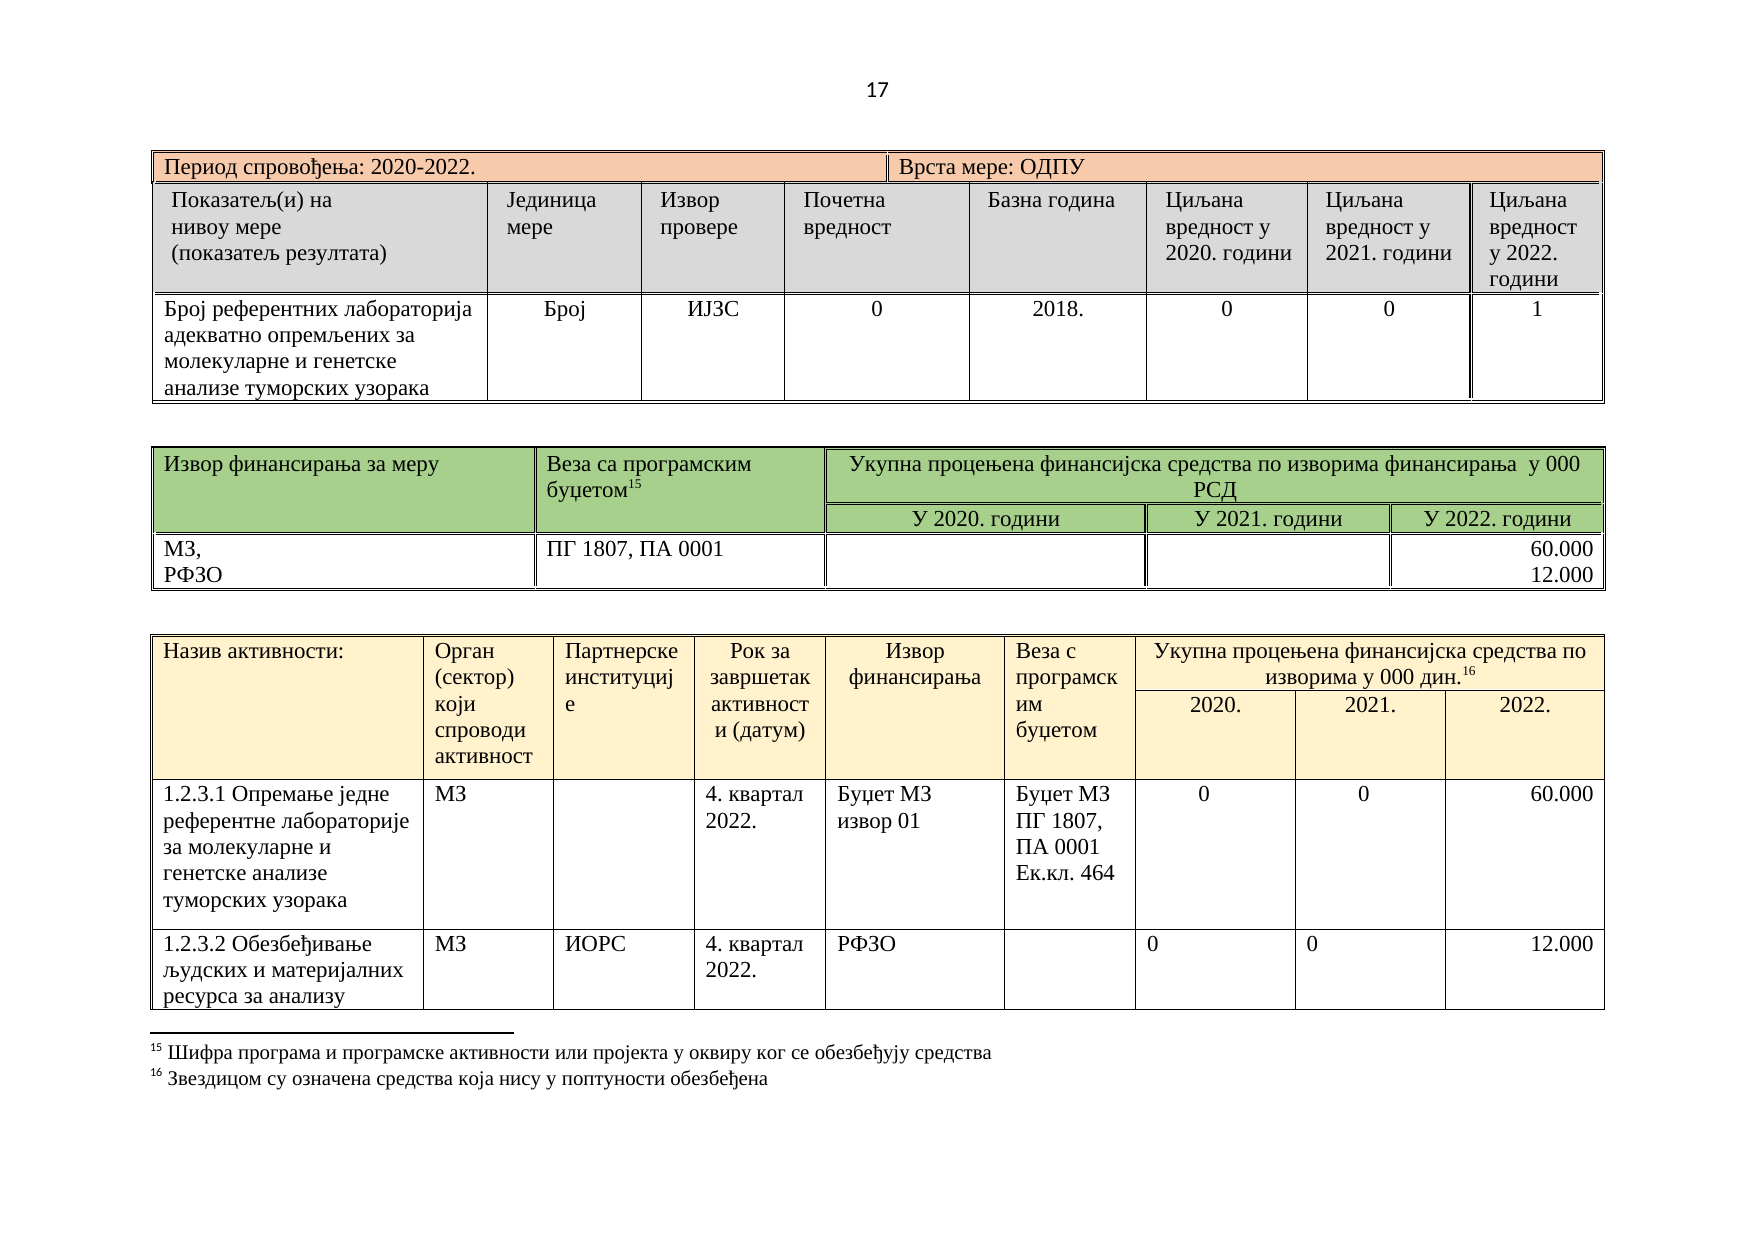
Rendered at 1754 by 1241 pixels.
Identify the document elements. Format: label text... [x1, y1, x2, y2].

table_header Веза с програмским буџетом [1005, 637, 1135, 779]
table_header Назив активности: [153, 637, 423, 779]
table_cell [825, 535, 1146, 588]
table_cell У 2020. години [827, 505, 1144, 532]
table_cell Циљана вредност у 2021. години [1308, 184, 1469, 292]
table_cell 0 [785, 295, 969, 400]
table_cell Број [488, 295, 641, 400]
table_header Извор финансирања [826, 637, 1004, 779]
table_cell 2020. [1136, 691, 1295, 779]
table_header Укупна процењена финансијска средства по изворима у 000 дин. [1136, 637, 1604, 689]
table_cell 2021. [1296, 691, 1445, 779]
table_cell Циљана вредност у 2022. години [1471, 181, 1603, 292]
table_cell 0 [1308, 295, 1471, 400]
table_cell Почетна вредност [785, 184, 969, 292]
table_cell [153, 930, 423, 1009]
table_cell Број референтних лабораторија адекватно опремљених за молекуларне и генетске анализе туморских узорака [153, 292, 487, 400]
table_cell 0 [1136, 780, 1295, 929]
table_header Веза са програмским буџетом [537, 448, 824, 532]
table_cell 60.000 [1446, 780, 1604, 929]
table_cell У 2021. години [1148, 505, 1389, 532]
table_cell МЗ [424, 930, 553, 1009]
table_cell 0 [1296, 930, 1445, 1009]
table_cell Буџет МЗ ПГ 1807, ПА 0001 Ек.кл. 464 [1005, 780, 1135, 929]
table_cell ПГ 1807, ПА 0001 [535, 535, 825, 588]
table_cell Извор провере [642, 184, 784, 292]
table_cell [1146, 535, 1390, 588]
table_header Извор финансирања за меру [154, 448, 534, 532]
table_cell 12.000 [1446, 930, 1604, 1009]
table_header Орган (сектор) који спроводи активност [424, 637, 553, 779]
table_cell 2022. [1446, 691, 1604, 779]
table_cell 0 [1136, 930, 1295, 1009]
table_cell Базна година [970, 184, 1146, 292]
table_cell 4. квартал 2022. [695, 780, 825, 929]
table_cell [1005, 930, 1135, 1009]
table_cell ИОРС [554, 930, 694, 1009]
table_cell Јединица мере [488, 184, 641, 292]
table_cell МЗ, РФЗО [154, 532, 535, 588]
table_cell 2018. [970, 295, 1146, 400]
table_header Рок за завршетак активности (датум) [695, 637, 825, 779]
table_cell 0 [1147, 295, 1307, 400]
table_cell Показатељ(и) на нивоу мере (показатељ резултата) [153, 181, 487, 292]
table_cell 60.000 12.000 [1390, 532, 1603, 588]
table_cell [554, 780, 694, 929]
table_cell 4. квартал 2022. [695, 930, 825, 1009]
table_cell ИЈЗС [642, 295, 784, 400]
table_header Укупна процењена финансијска средства по изворима финансирања у 000 РСД [827, 450, 1603, 502]
table_cell Буџет МЗ извор 01 [826, 780, 1004, 929]
table_cell 1 [1471, 292, 1602, 400]
table_cell 1.2.3.1 Опремање једне референтне лабораторије за молекуларне и генетске анализе туморских узорака [153, 780, 423, 929]
table_cell Циљана вредност у 2020. години [1147, 184, 1307, 292]
table_cell Период спровођења: 2020-2022. [154, 153, 887, 181]
table_cell 0 [1296, 780, 1445, 929]
table_cell У 2022. години [1390, 502, 1604, 532]
table_cell Врста мере: ОДПУ [888, 153, 1602, 181]
table_cell РФЗО [826, 930, 1004, 1009]
table_cell МЗ [424, 780, 553, 929]
table_header Партнерске институције [554, 637, 694, 779]
